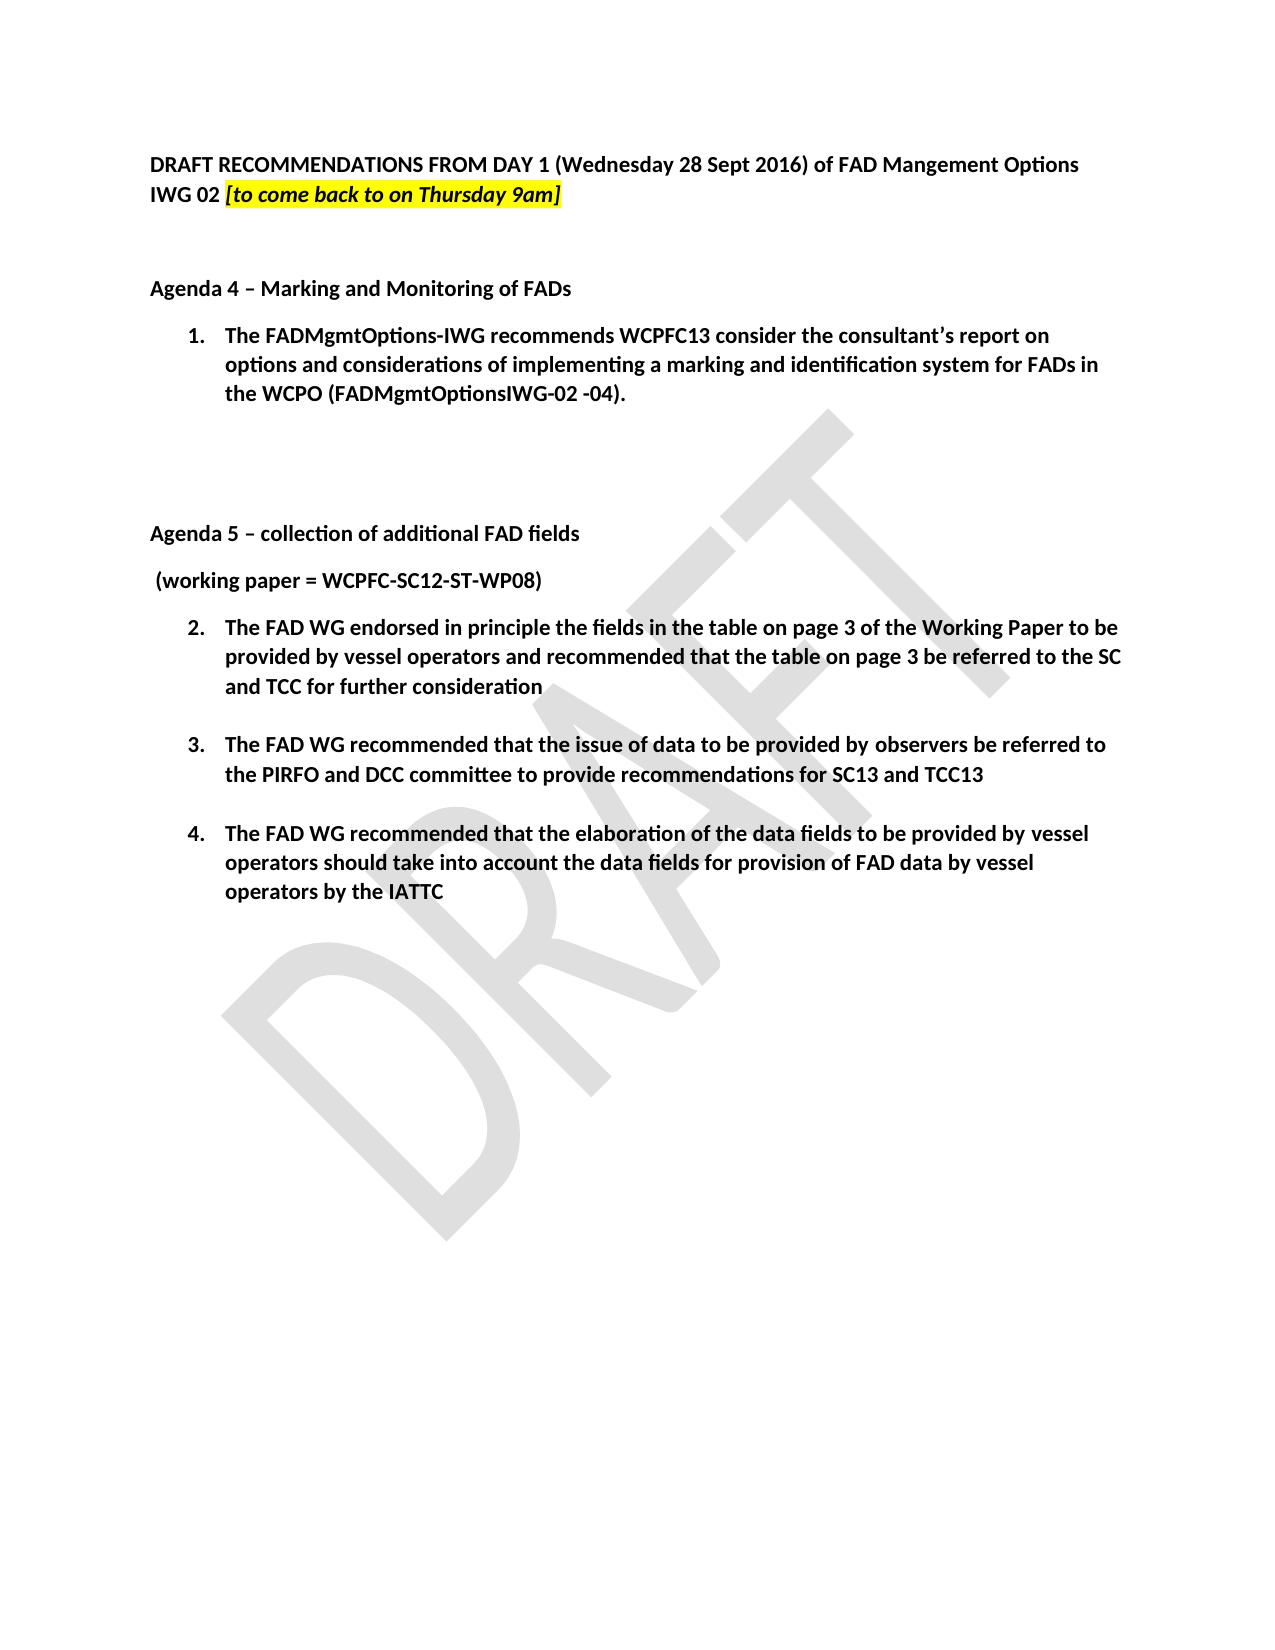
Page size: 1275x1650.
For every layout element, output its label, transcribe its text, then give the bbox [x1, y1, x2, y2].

list The FAD WG endorsed in principle the fields in the table on page 3 of the Working Paper to be provided by vessel operators and recommended that the table on page 3 be referred to the SC and TCC for further consideration [187, 613, 1125, 700]
list The FAD WG recommended that the elaboration of the data fields to be provided by vessel operators should take into account the data fields for provision of FAD data by vessel operators by the IATTC [187, 819, 1125, 906]
text Agenda 4 – Marking and Monitoring of FADs [150, 274, 1125, 302]
list The FAD WG recommended that the issue of data to be provided by observers be referred to the PIRFO and DCC committee to provide recommendations for SC13 and TCC13 [187, 731, 1125, 788]
list The FADMgmtOptions-IWG recommends WCPFC13 consider the consultant’s report on options and considerations of implementing a marking and identification system for FADs in the WCPO (FADMgmtOptionsIWG-02 -04). [187, 321, 1125, 408]
text Agenda 5 – collection of additional FAD fields [150, 519, 1125, 547]
text (working paper = WCPFC-SC12-ST-WP08) [150, 566, 1125, 594]
text DRAFT RECOMMENDATIONS FROM DAY 1 (Wednesday 28 Sept 2016) of FAD Mangement Options IWG 02 [to come back to on Thursday 9am] [150, 150, 1125, 208]
